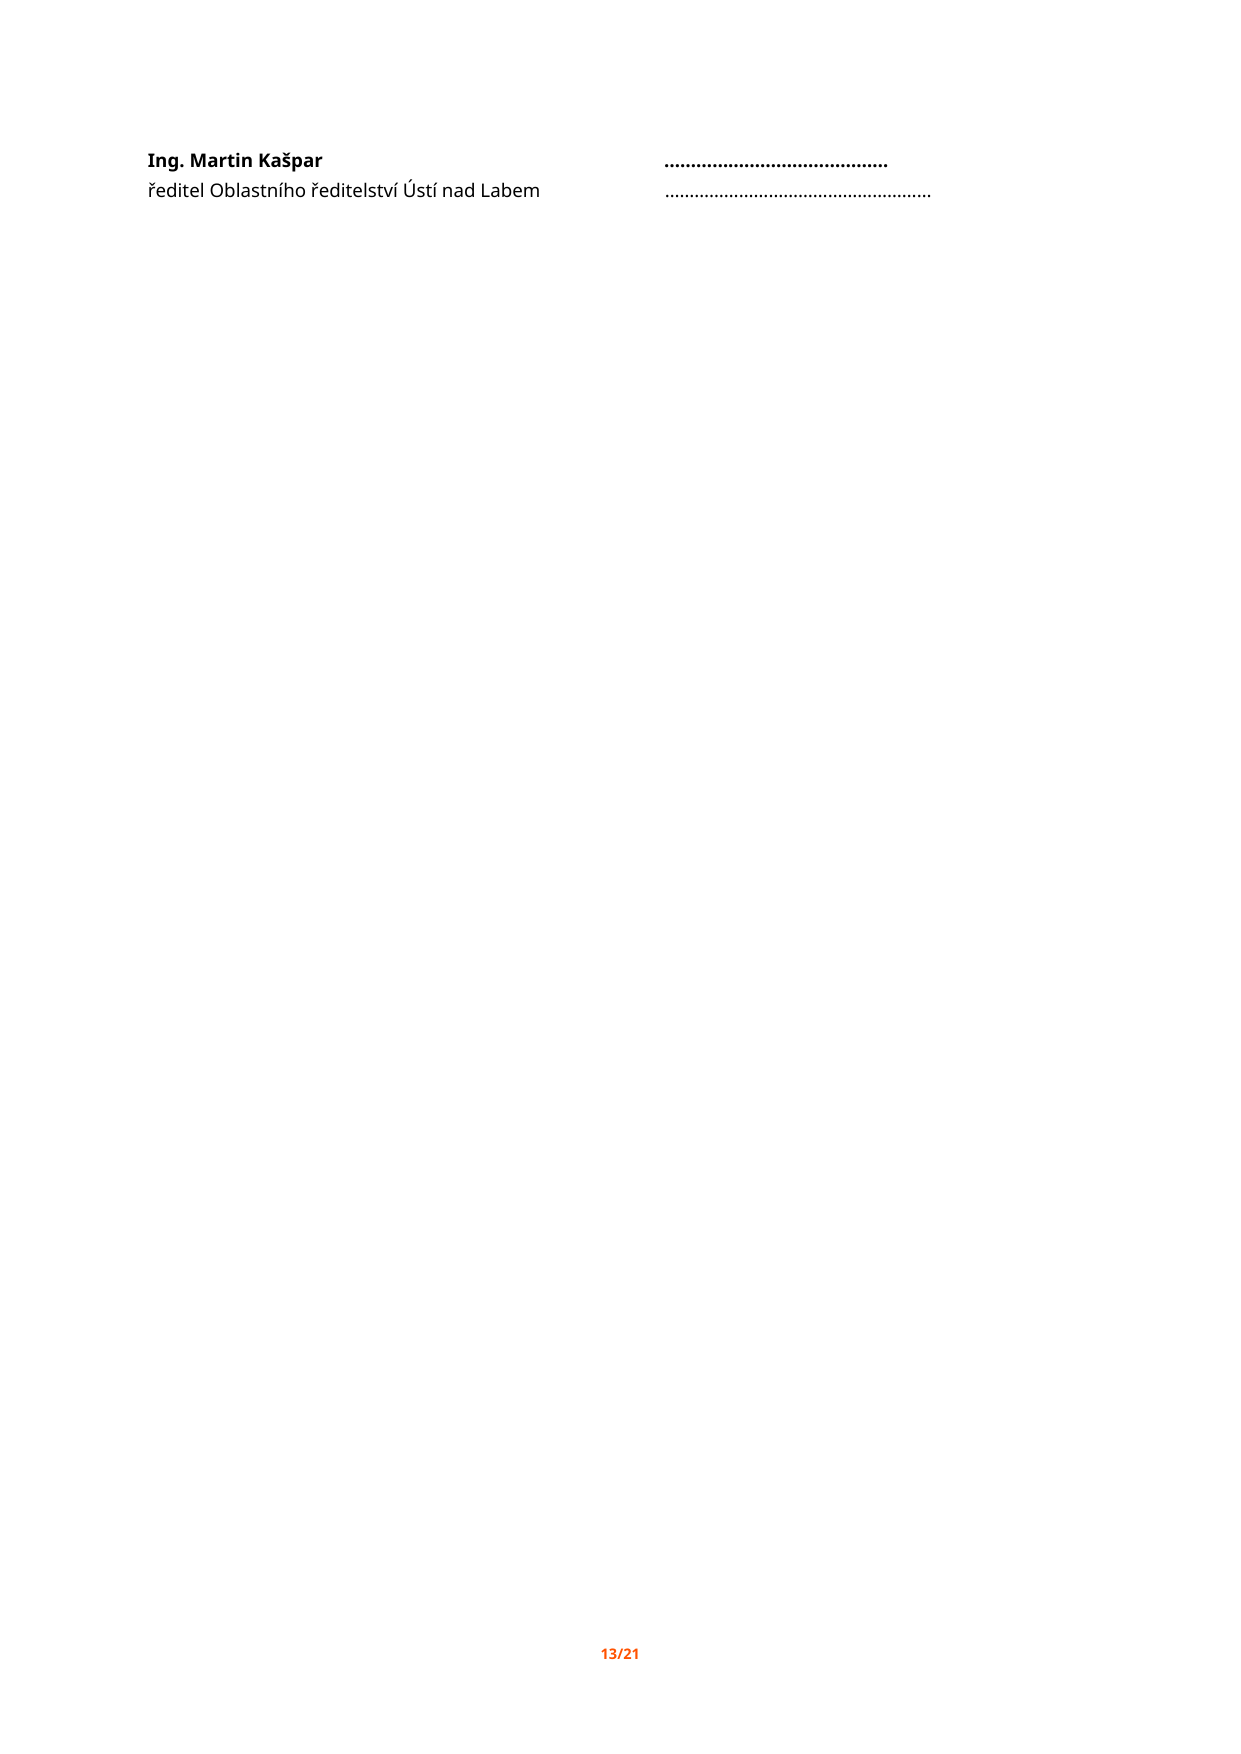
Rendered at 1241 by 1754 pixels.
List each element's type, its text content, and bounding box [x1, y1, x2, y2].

text Ing. Martin Kašpar …………………………………… [148, 148, 1093, 173]
text ředitel Oblastního ředitelství Ústí nad Labem ……………………………………………… [148, 177, 1093, 232]
